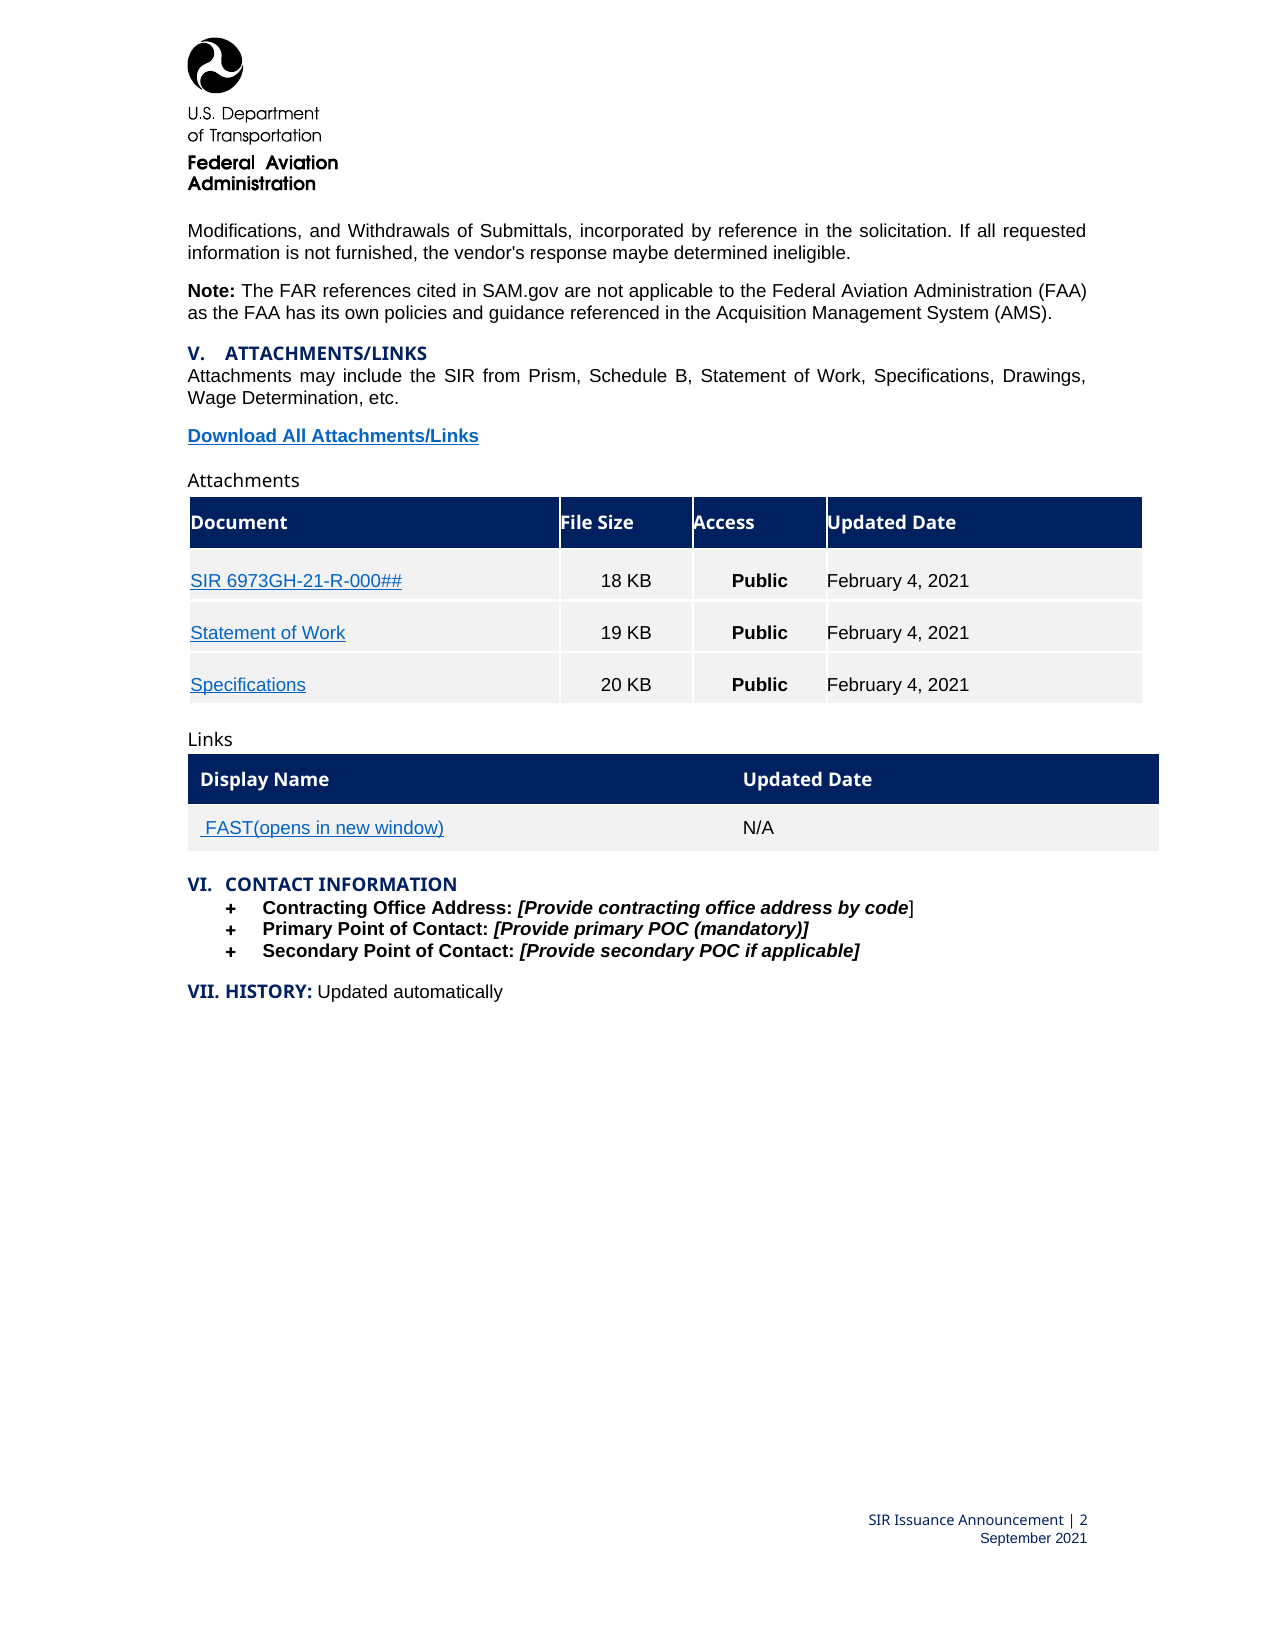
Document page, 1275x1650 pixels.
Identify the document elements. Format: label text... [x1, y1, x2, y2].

table_cell February 4, 2021 [828, 602, 1142, 651]
list CONTACT INFORMATION [187, 871, 1087, 897]
table_cell N/A [730, 805, 1159, 851]
text Download All Attachments/Links [187, 425, 1087, 447]
table_cell Public [694, 550, 826, 599]
table_cell FAST(opens in new window) [188, 805, 730, 851]
table_header Access [694, 497, 826, 548]
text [187, 220, 1087, 263]
table_cell 20 KB [561, 653, 692, 703]
table_cell February 4, 2021 [828, 550, 1142, 599]
list HISTORY: Updated automatically [187, 978, 1087, 1004]
list Secondary Point of Contact: [Provide secondary POC if applicable] [225, 940, 1087, 962]
table_cell 19 KB [561, 602, 692, 651]
table_header Updated Date [730, 754, 1159, 804]
table_cell Public [694, 653, 826, 703]
text Attachments [187, 468, 1087, 493]
text Links [187, 727, 1087, 752]
text Note: The FAR references cited in SAM.gov are not applicable to the Federal Aviation Administration (FAA) as the FAA has its own policies and guidance referenced in the Acquisition Management System (AMS). [187, 280, 1087, 323]
table_header File Size [561, 497, 692, 548]
table_cell SIR 6973GH-21-R-000## [190, 550, 559, 599]
list Primary Point of Contact: [Provide primary POC (mandatory)] [225, 918, 1087, 940]
table_header Document [190, 497, 559, 548]
table_cell 18 KB [561, 550, 692, 599]
table_cell February 4, 2021 [828, 653, 1142, 703]
text Attachments may include the SIR from Prism, Schedule B, Statement of Work, Specifications, Drawings, Wage Determination, etc. [187, 365, 1087, 408]
list ATTACHMENTS/LINKS [187, 340, 1087, 365]
table_header Display Name [188, 754, 730, 804]
table_cell Public [694, 602, 826, 651]
list Contracting Office Address: [Provide contracting office address by code] [225, 897, 1087, 918]
table_cell Statement of Work [190, 602, 559, 651]
table_cell Specifications [190, 653, 559, 703]
table_header Updated Date [828, 497, 1142, 548]
